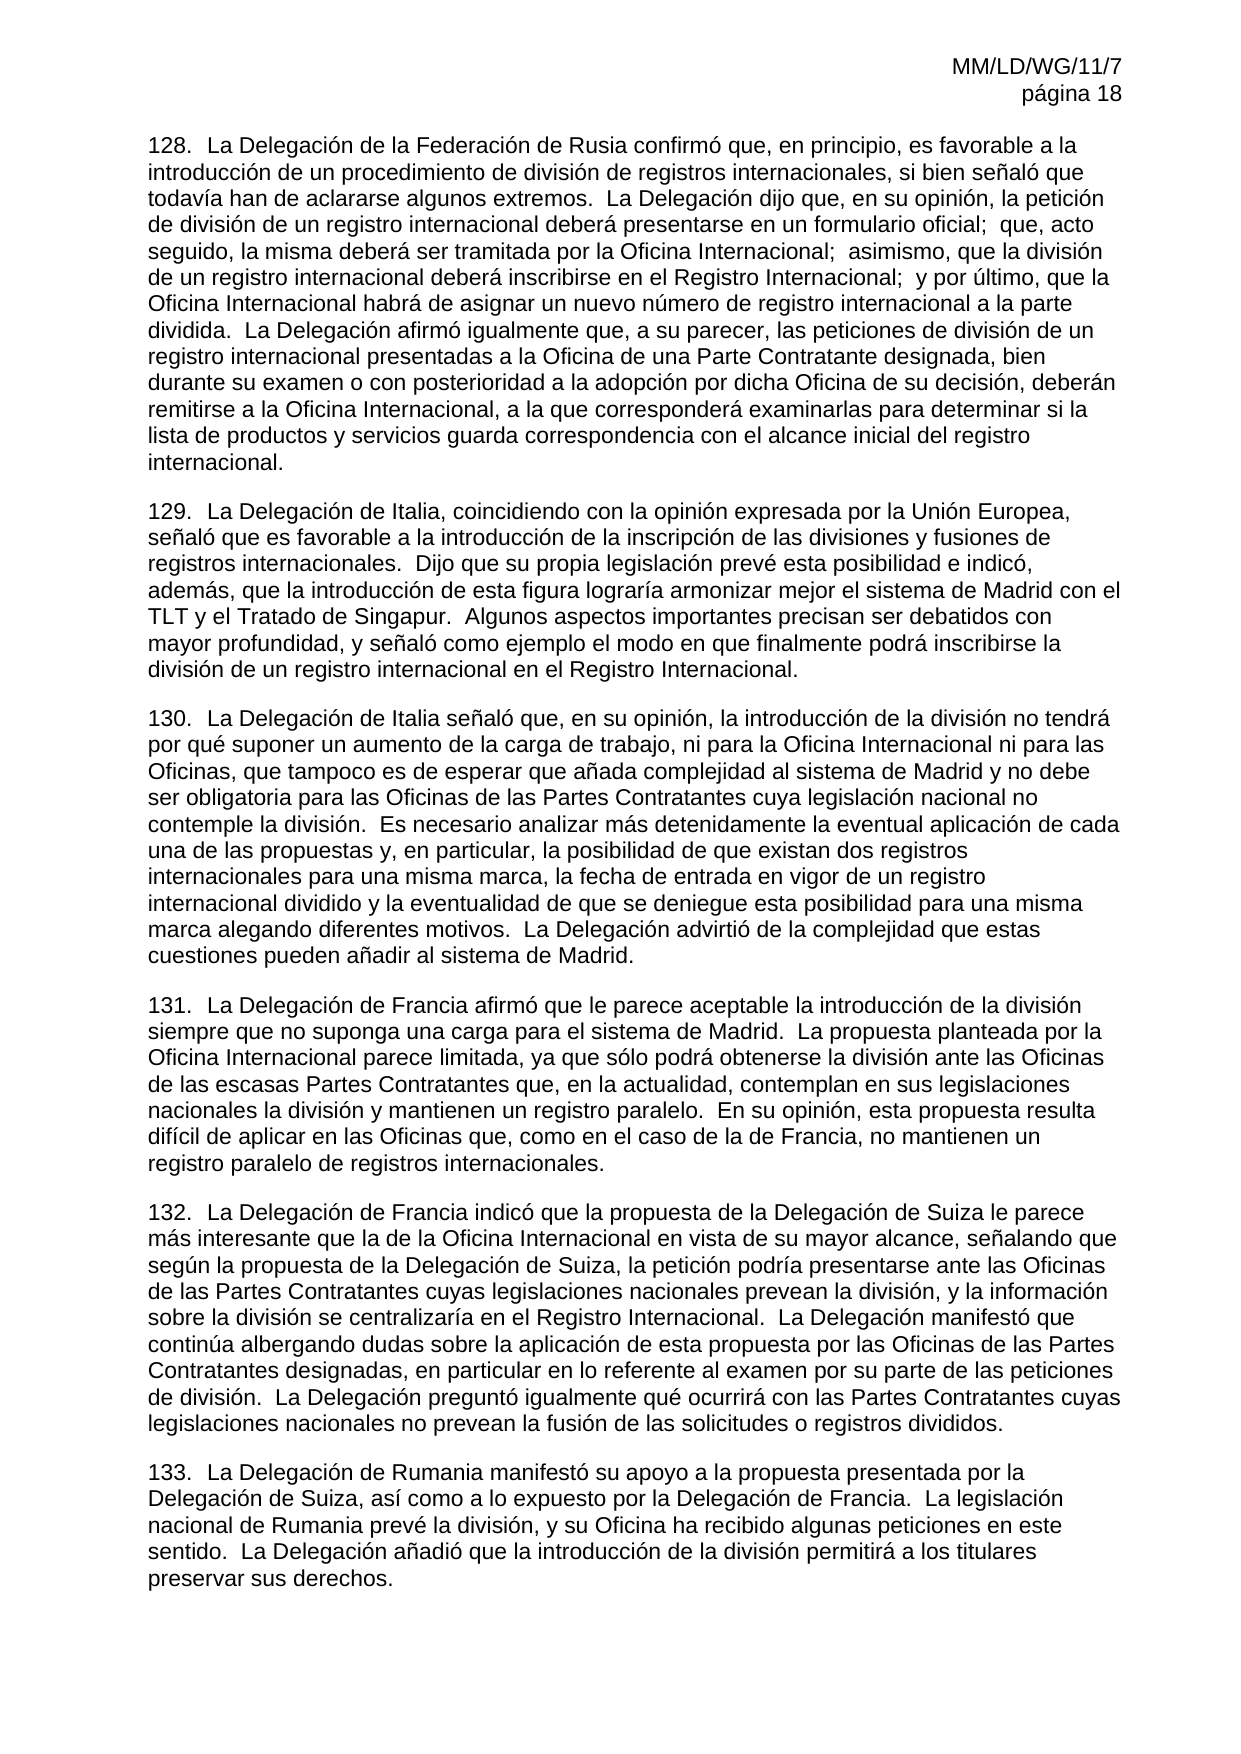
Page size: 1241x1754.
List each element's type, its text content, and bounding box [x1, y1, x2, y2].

text La Delegación de Francia indicó que la propuesta de la Delegación de Suiza le parece más interesante que la de la Oficina Internacional en vista de su mayor alcance, señalando que según la propuesta de la Delegación de Suiza, la petición podría presentarse ante las Oficinas de las Partes Contratantes cuyas legislaciones nacionales prevean la división, y la información sobre la división se centralizaría en el Registro Internacional. La Delegación manifestó que continúa albergando dudas sobre la aplicación de esta propuesta por las Oficinas de las Partes Contratantes designadas, en particular en lo referente al examen por su parte de las peticiones de división. La Delegación preguntó igualmente qué ocurrirá con las Partes Contratantes cuyas legislaciones nacionales no prevean la fusión de las solicitudes o registros divididos. [148, 1199, 1122, 1436]
text La Delegación de Rumania manifestó su apoyo a la propuesta presentada por la Delegación de Suiza, así como a lo expuesto por la Delegación de Francia. La legislación nacional de Rumania prevé la división, y su Oficina ha recibido algunas peticiones en este sentido. La Delegación añadió que la introducción de la división permitirá a los titulares preservar sus derechos. [148, 1459, 1122, 1591]
text La Delegación de Italia, coincidiendo con la opinión expresada por la Unión Europea, señaló que es favorable a la introducción de la inscripción de las divisiones y fusiones de registros internacionales. Dijo que su propia legislación prevé esta posibilidad e indicó, además, que la introducción de esta figura lograría armonizar mejor el sistema de Madrid con el TLT y el Tratado de Singapur. Algunos aspectos importantes precisan ser debatidos con mayor profundidad, y señaló como ejemplo el modo en que finalmente podrá inscribirse la división de un registro internacional en el Registro Internacional. [148, 498, 1122, 682]
text La Delegación de la Federación de Rusia confirmó que, en principio, es favorable a la introducción de un procedimiento de división de registros internacionales, si bien señaló que todavía han de aclararse algunos extremos. La Delegación dijo que, en su opinión, la petición de división de un registro internacional deberá presentarse en un formulario oficial; que, acto seguido, la misma deberá ser tramitada por la Oficina Internacional; asimismo, que la división de un registro internacional deberá inscribirse en el Registro Internacional; y por último, que la Oficina Internacional habrá de asignar un nuevo número de registro internacional a la parte dividida. La Delegación afirmó igualmente que, a su parecer, las peticiones de división de un registro internacional presentadas a la Oficina de una Parte Contratante designada, bien durante su examen o con posterioridad a la adopción por dicha Oficina de su decisión, deberán remitirse a la Oficina Internacional, a la que corresponderá examinarlas para determinar si la lista de productos y servicios guarda correspondencia con el alcance inicial del registro internacional. [148, 132, 1122, 475]
text La Delegación de Francia afirmó que le parece aceptable la introducción de la división siempre que no suponga una carga para el sistema de Madrid. La propuesta planteada por la Oficina Internacional parece limitada, ya que sólo podrá obtenerse la división ante las Oficinas de las escasas Partes Contratantes que, en la actualidad, contemplan en sus legislaciones nacionales la división y mantienen un registro paralelo. En su opinión, esta propuesta resulta difícil de aplicar en las Oficinas que, como en el caso de la de Francia, no mantienen un registro paralelo de registros internacionales. [148, 992, 1122, 1176]
text La Delegación de Italia señaló que, en su opinión, la introducción de la división no tendrá por qué suponer un aumento de la carga de trabajo, ni para la Oficina Internacional ni para las Oficinas, que tampoco es de esperar que añada complejidad al sistema de Madrid y no debe ser obligatoria para las Oficinas de las Partes Contratantes cuya legislación nacional no contemple la división. Es necesario analizar más detenidamente la eventual aplicación de cada una de las propuestas y, en particular, la posibilidad de que existan dos registros internacionales para una misma marca, la fecha de entrada en vigor de un registro internacional dividido y la eventualidad de que se deniegue esta posibilidad para una misma marca alegando diferentes motivos. La Delegación advirtió de la complejidad que estas cuestiones pueden añadir al sistema de Madrid. [148, 705, 1122, 969]
